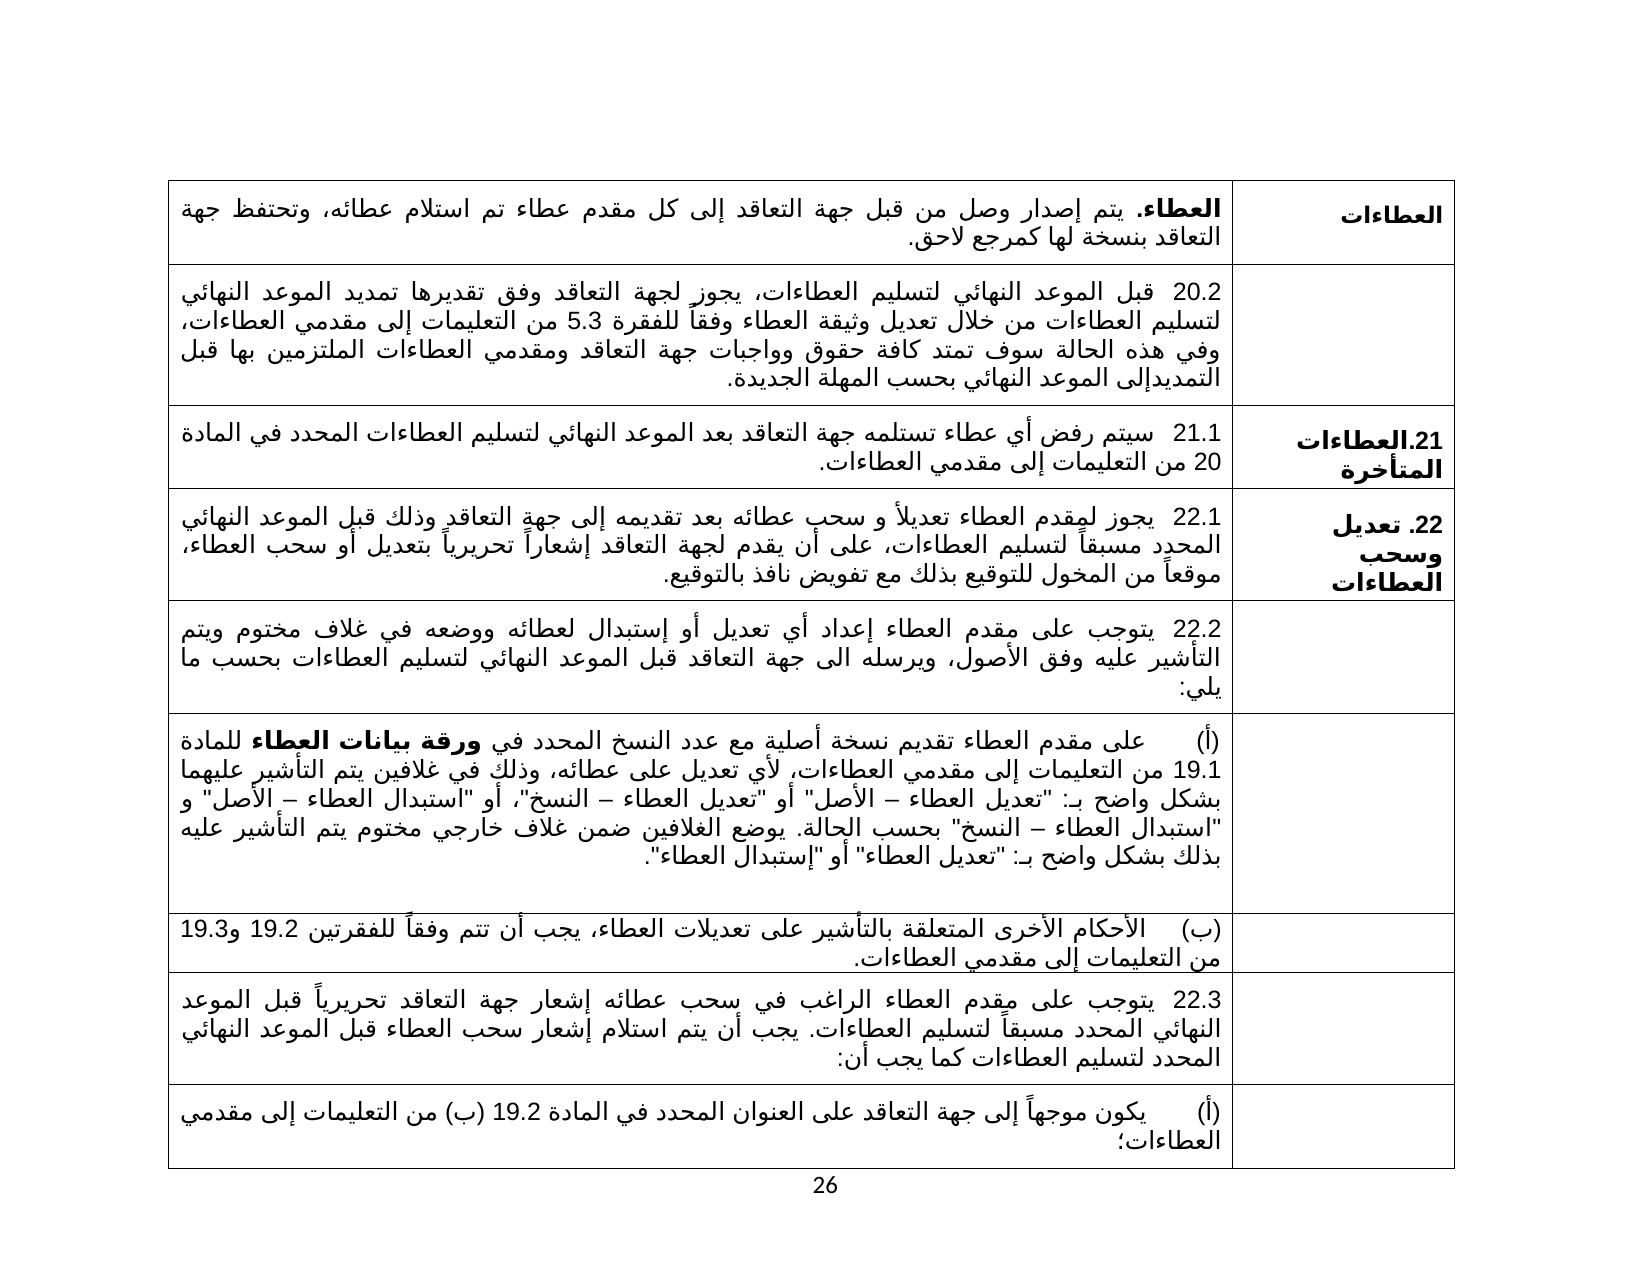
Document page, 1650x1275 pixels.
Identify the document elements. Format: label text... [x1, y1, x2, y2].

table_cell [1233, 914, 1454, 972]
table_cell (أ) يكون موجهاً إلى جهة التعاقد على العنوان المحدد في المادة 19.2 (ب) من التعليمات إلى مقدمي العطاءات؛ [169, 1085, 1232, 1167]
table_cell [1233, 265, 1454, 404]
table_cell 22.1 يجوز لمقدم العطاء تعديلأ و سحب عطائه بعد تقديمه إلى جهة التعاقد وذلك قبل الموعد النهائي المحدد مسبقاً لتسليم العطاءات، على أن يقدم لجهة التعاقد إشعاراً تحريرياً بتعديل أو سحب العطاء، موقعاً من المخول للتوقيع بذلك مع تفويض نافذ بالتوقيع. [169, 489, 1232, 600]
table_cell [1233, 601, 1454, 713]
table_cell 21.1 سيتم رفض أي عطاء تستلمه جهة التعاقد بعد الموعد النهائي لتسليم العطاءات المحدد في المادة 20 من التعليمات إلى مقدمي العطاءات. [169, 406, 1232, 488]
table_cell 22.3 يتوجب على مقدم العطاء الراغب في سحب عطائه إشعار جهة التعاقد تحريرياً قبل الموعد النهائي المحدد مسبقاً لتسليم العطاءات. يجب أن يتم استلام إشعار سحب العطاء قبل الموعد النهائي المحدد لتسليم العطاءات كما يجب أن: [169, 973, 1232, 1084]
table_cell (أ) على مقدم العطاء تقديم نسخة أصلية مع عدد النسخ المحدد في ورقة بيانات العطاء للمادة 19.1 من التعليمات إلى مقدمي العطاءات، لأي تعديل على عطائه، وذلك في غلافين يتم التأشير عليهما بشكل واضح بـ: "تعديل العطاء – الأصل" أو "تعديل العطاء – النسخ"، أو "استبدال العطاء – الأصل" و "استبدال العطاء – النسخ" بحسب الحالة. يوضع الغلافين ضمن غلاف خارجي مختوم يتم التأشير عليه بذلك بشكل واضح بـ: "تعديل العطاء" أو "إستبدال العطاء". [169, 714, 1232, 913]
table_cell 21.العطاءات المتأخرة [1233, 406, 1454, 488]
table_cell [169, 181, 1232, 263]
table_cell [1233, 973, 1454, 1084]
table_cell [1233, 181, 1454, 263]
table_cell (ب) الأحكام الأخرى المتعلقة بالتأشير على تعديلات العطاء، يجب أن تتم وفقاً للفقرتين 19.2 و19.3 من التعليمات إلى مقدمي العطاءات. [169, 914, 1232, 972]
table_cell 22.2 يتوجب على مقدم العطاء إعداد أي تعديل أو إستبدال لعطائه ووضعه في غلاف مختوم ويتم التأشير عليه وفق الأصول، ويرسله الى جهة التعاقد قبل الموعد النهائي لتسليم العطاءات بحسب ما يلي: [169, 601, 1232, 713]
table_cell 20.2 قبل الموعد النهائي لتسليم العطاءات، يجوز لجهة التعاقد وفق تقديرها تمديد الموعد النهائي لتسليم العطاءات من خلال تعديل وثيقة العطاء وفقاً للفقرة 5.3 من التعليمات إلى مقدمي العطاءات، وفي هذه الحالة سوف تمتد كافة حقوق وواجبات جهة التعاقد ومقدمي العطاءات الملتزمين بها قبل التمديدإلى الموعد النهائي بحسب المهلة الجديدة. [169, 265, 1232, 404]
table_cell [1233, 1085, 1454, 1167]
table_cell [1233, 714, 1454, 913]
table_cell 22. تعديل وسحب العطاءات [1233, 489, 1454, 600]
